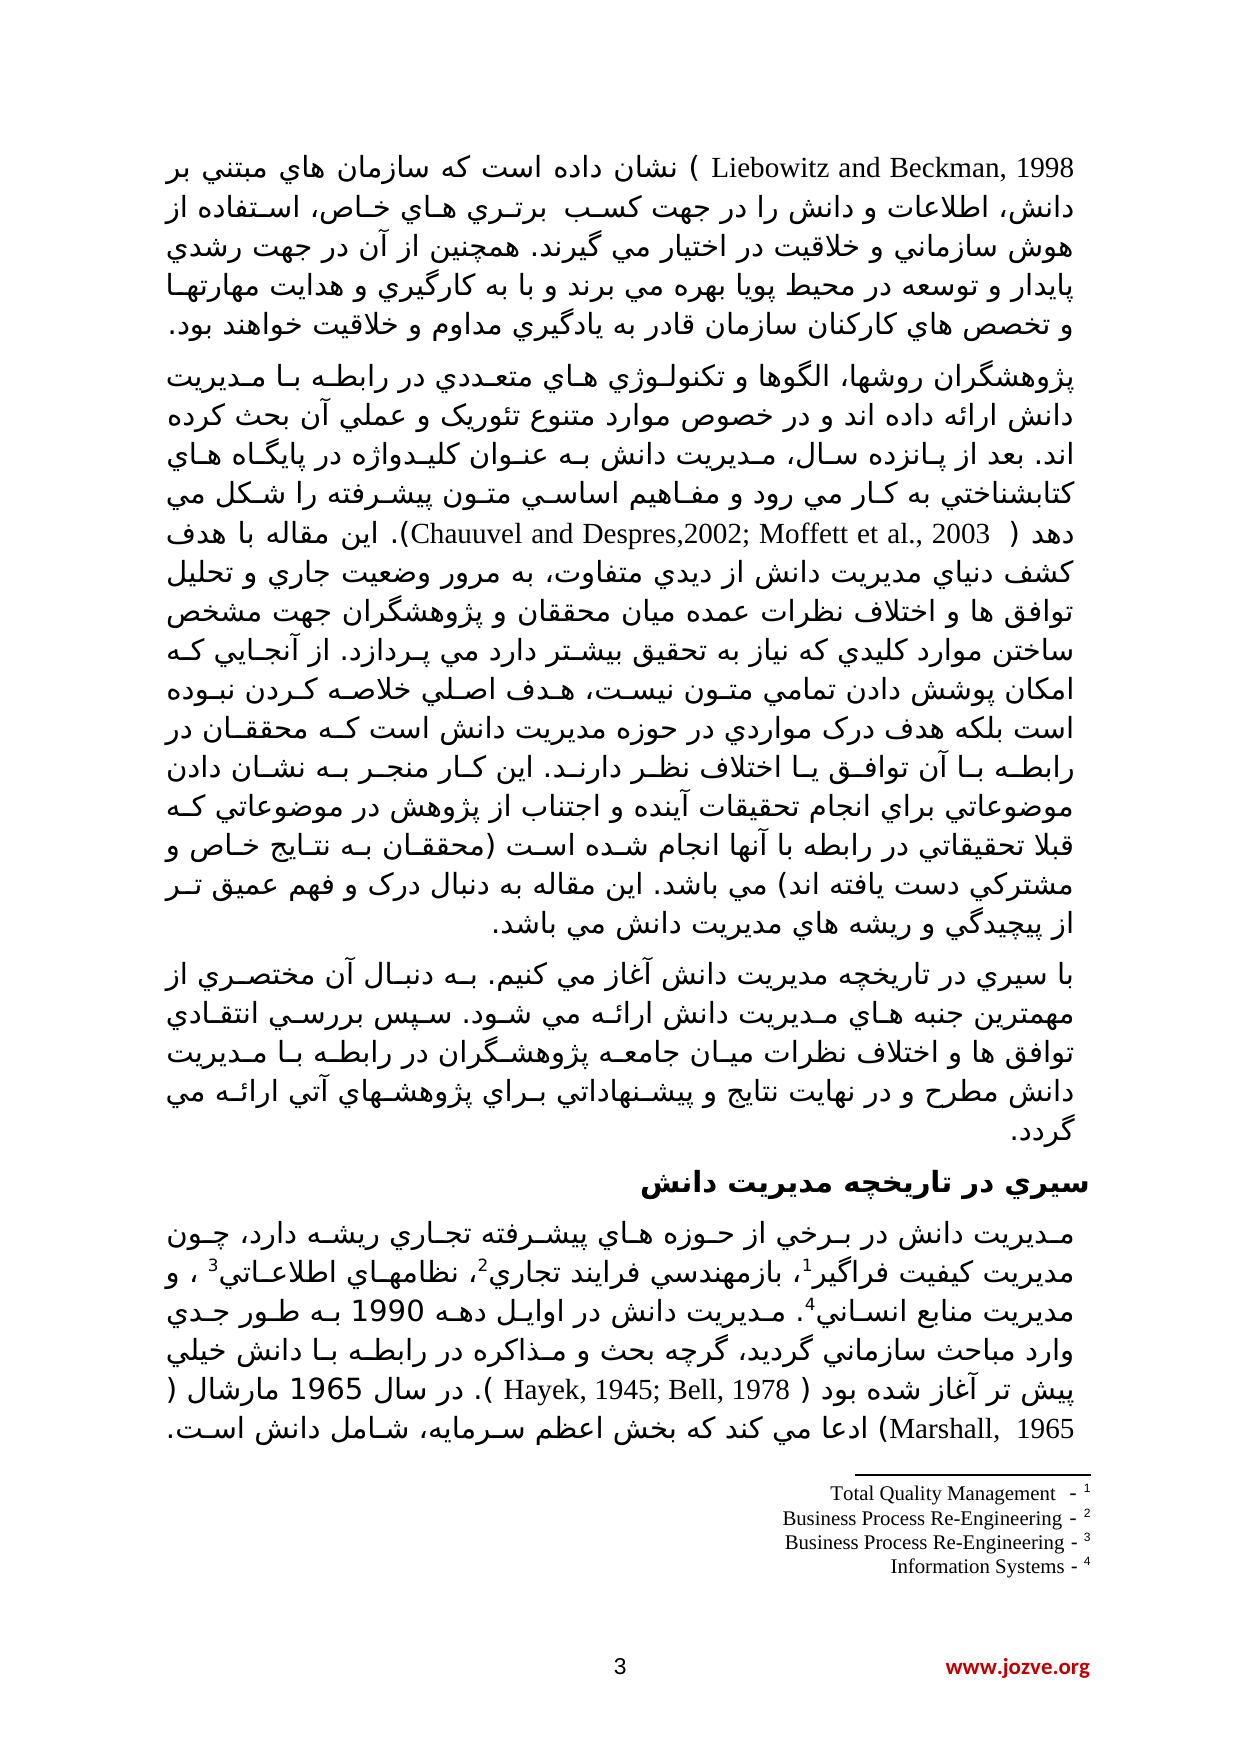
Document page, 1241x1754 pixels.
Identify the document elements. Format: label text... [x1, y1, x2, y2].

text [166, 150, 1074, 342]
text سيري در تاريخچه مديريت دانش [166, 1165, 1090, 1199]
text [166, 1216, 1074, 1446]
text پژوهشگران روشها، الگوها و تکنولوژي هاي متعددي در رابطه با مديريت دانش ارائه داده اند و در خصوص موارد متنوع تئوريک و عملي آن بحث کرده اند. بعد از پانزده سال، مديريت دانش به عنوان کليدواژه در پايگاه هاي کتابشناختي به کار مي رود و مفاهيم اساسي متون پيشرفته را شکل مي دهد ( Chauuvel and Despres,2002; Moffett et al., 2003). اين مقاله با هدف کشف دنياي مديريت دانش از ديدي متفاوت، به مرور وضعيت جاري و تحليل توافق ها و اختلاف نظرات عمده ميان محققان و پژوهشگران جهت مشخص ساختن موارد کليدي که نياز به تحقيق بيشتر دارد مي پردازد. از آنجايي که امکان پوشش دادن تمامي متون نيست، هدف اصلي خلاصه کردن نبوده است بلکه هدف درک مواردي در حوزه مديريت دانش است که محققان در رابطه با آن توافق يا اختلاف نظر دارند. اين کار منجر به نشان دادن موضوعاتي براي انجام تحقيقات آينده و اجتناب از پژوهش در موضوعاتي که قبلا تحقيقاتي در رابطه با آنها انجام شده است (محققان به نتايج خاص و مشترکي دست يافته اند) مي باشد. اين مقاله به دنبال درک و فهم عميق تر از پيچيدگي و ريشه هاي مديريت دانش مي باشد. [166, 359, 1074, 940]
text با سيري در تاريخچه مديريت دانش آغاز مي کنيم. به دنبال آن مختصري از مهمترين جنبه هاي مديريت دانش ارائه مي شود. سپس بررسي انتقادي توافق ها و اختلاف نظرات ميان جامعه پژوهشگران در رابطه با مديريت دانش مطرح و در نهايت نتايج و پيشنهاداتي براي پژوهشهاي آتي ارائه مي گردد. [166, 958, 1074, 1147]
